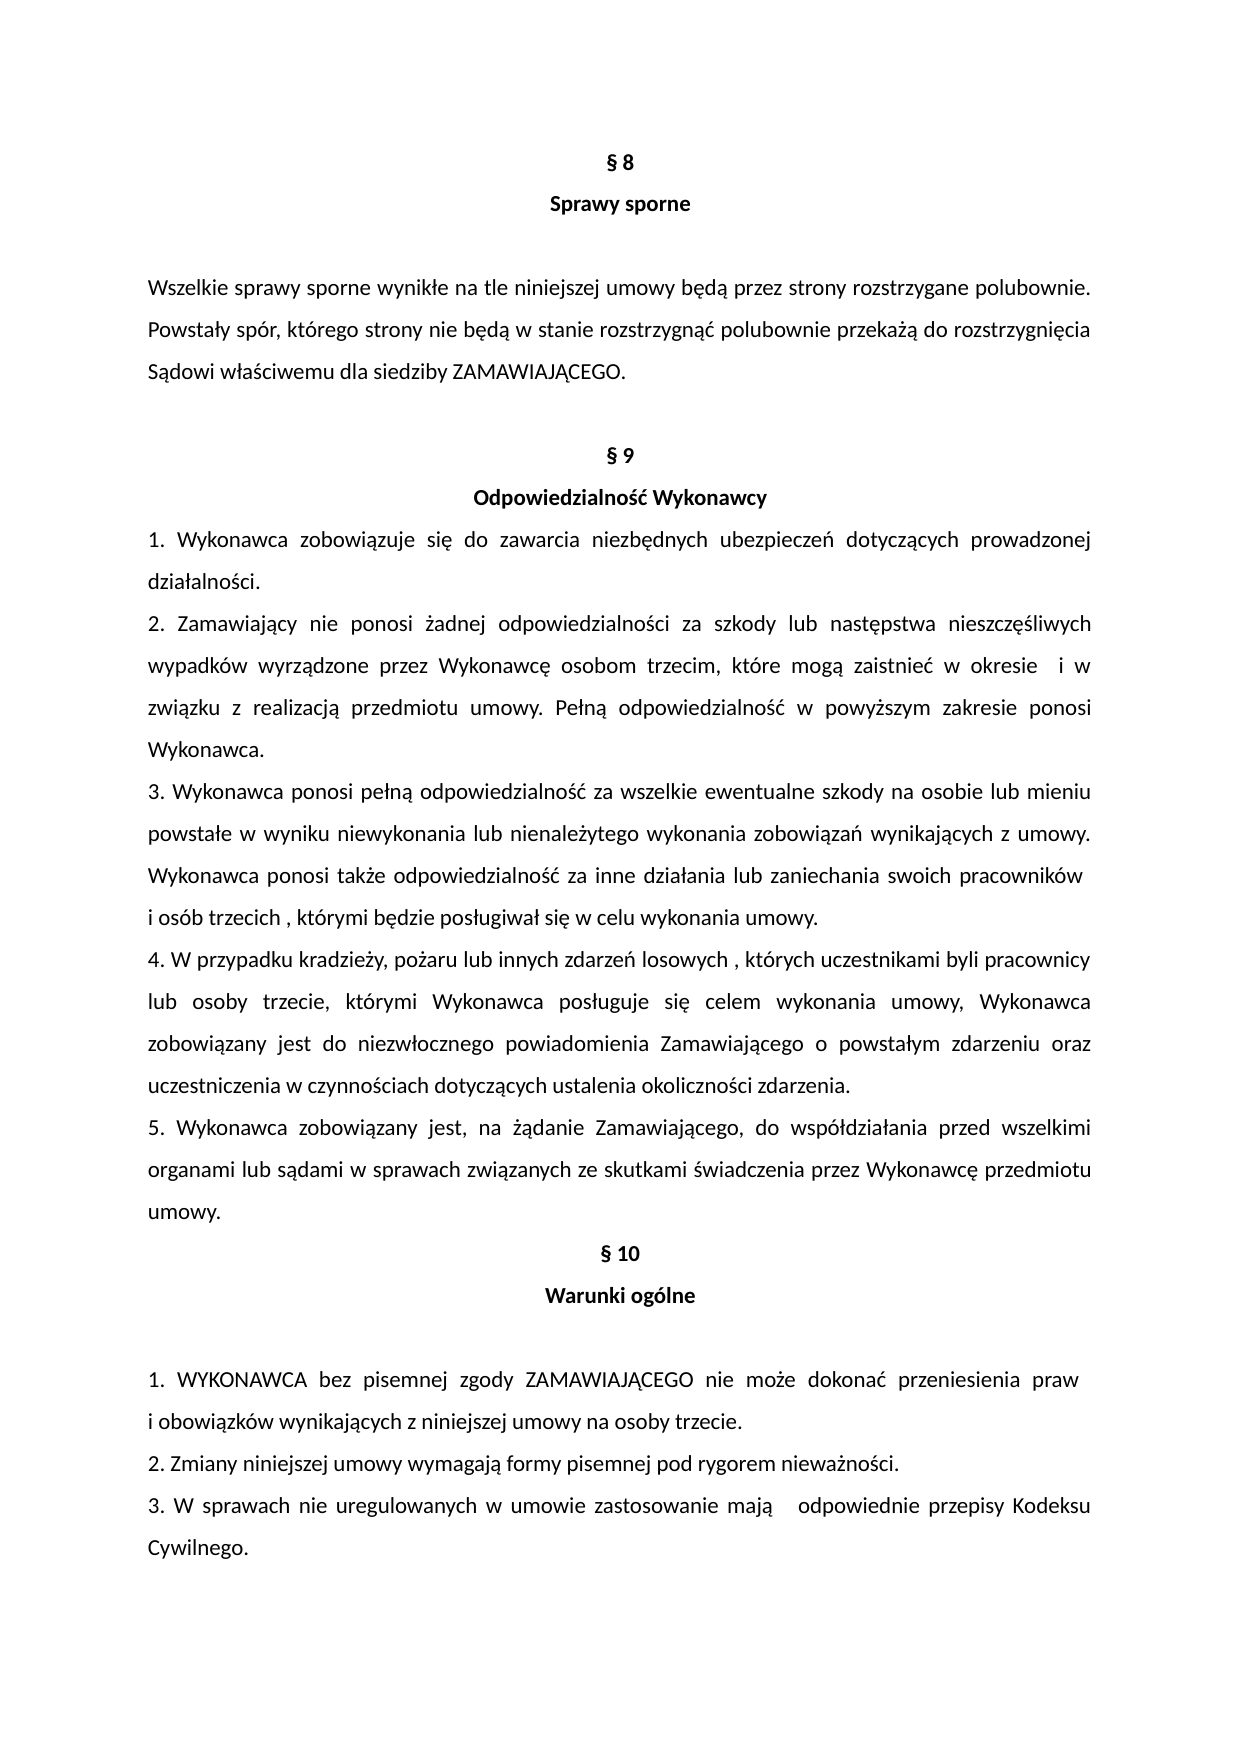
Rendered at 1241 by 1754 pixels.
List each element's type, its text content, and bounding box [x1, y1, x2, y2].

text 2. Zmiany niniejszej umowy wymagają formy pisemnej pod rygorem nieważności. [148, 1449, 1093, 1477]
text § 8 [148, 148, 1093, 176]
text 2. Zamawiający nie ponosi żadnej odpowiedzialności za szkody lub następstwa nieszczęśliwych wypadków wyrządzone przez Wykonawcę osobom trzecim, które mogą zaistnieć w okresie i w związku z realizacją przedmiotu umowy. Pełną odpowiedzialność w powyższym zakresie ponosi Wykonawca. [148, 609, 1093, 763]
text 4. W przypadku kradzieży, pożaru lub innych zdarzeń losowych , których uczestnikami byli pracownicy lub osoby trzecie, którymi Wykonawca posługuje się celem wykonania umowy, Wykonawca zobowiązany jest do niezwłocznego powiadomienia Zamawiającego o powstałym zdarzeniu oraz uczestniczenia w czynnościach dotyczących ustalenia okoliczności zdarzenia. [148, 945, 1093, 1099]
text Warunki ogólne [148, 1281, 1093, 1309]
text Odpowiedzialność Wykonawcy [148, 483, 1093, 511]
text § 9 [148, 441, 1093, 469]
text Wszelkie sprawy sporne wynikłe na tle niniejszej umowy będą przez strony rozstrzygane polubownie. Powstały spór, którego strony nie będą w stanie rozstrzygnąć polubownie przekażą do rozstrzygnięcia Sądowi właściwemu dla siedziby ZAMAWIAJĄCEGO. [148, 273, 1093, 386]
text 1. Wykonawca zobowiązuje się do zawarcia niezbędnych ubezpieczeń dotyczących prowadzonej działalności. [148, 525, 1093, 595]
text 1. WYKONAWCA bez pisemnej zgody ZAMAWIAJĄCEGO nie może dokonać przeniesienia praw i obowiązków wynikających z niniejszej umowy na osoby trzecie. [148, 1365, 1093, 1435]
text Sprawy sporne [148, 189, 1093, 218]
text 3. Wykonawca ponosi pełną odpowiedzialność za wszelkie ewentualne szkody na osobie lub mieniu powstałe w wyniku niewykonania lub nienależytego wykonania zobowiązań wynikających z umowy. Wykonawca ponosi także odpowiedzialność za inne działania lub zaniechania swoich pracowników i osób trzecich , którymi będzie posługiwał się w celu wykonania umowy. [148, 777, 1093, 931]
text 5. Wykonawca zobowiązany jest, na żądanie Zamawiającego, do współdziałania przed wszelkimi organami lub sądami w sprawach związanych ze skutkami świadczenia przez Wykonawcę przedmiotu umowy. [148, 1113, 1093, 1225]
text § 10 [148, 1239, 1093, 1267]
text 3. W sprawach nie uregulowanych w umowie zastosowanie mają odpowiednie przepisy Kodeksu Cywilnego. [148, 1491, 1093, 1561]
